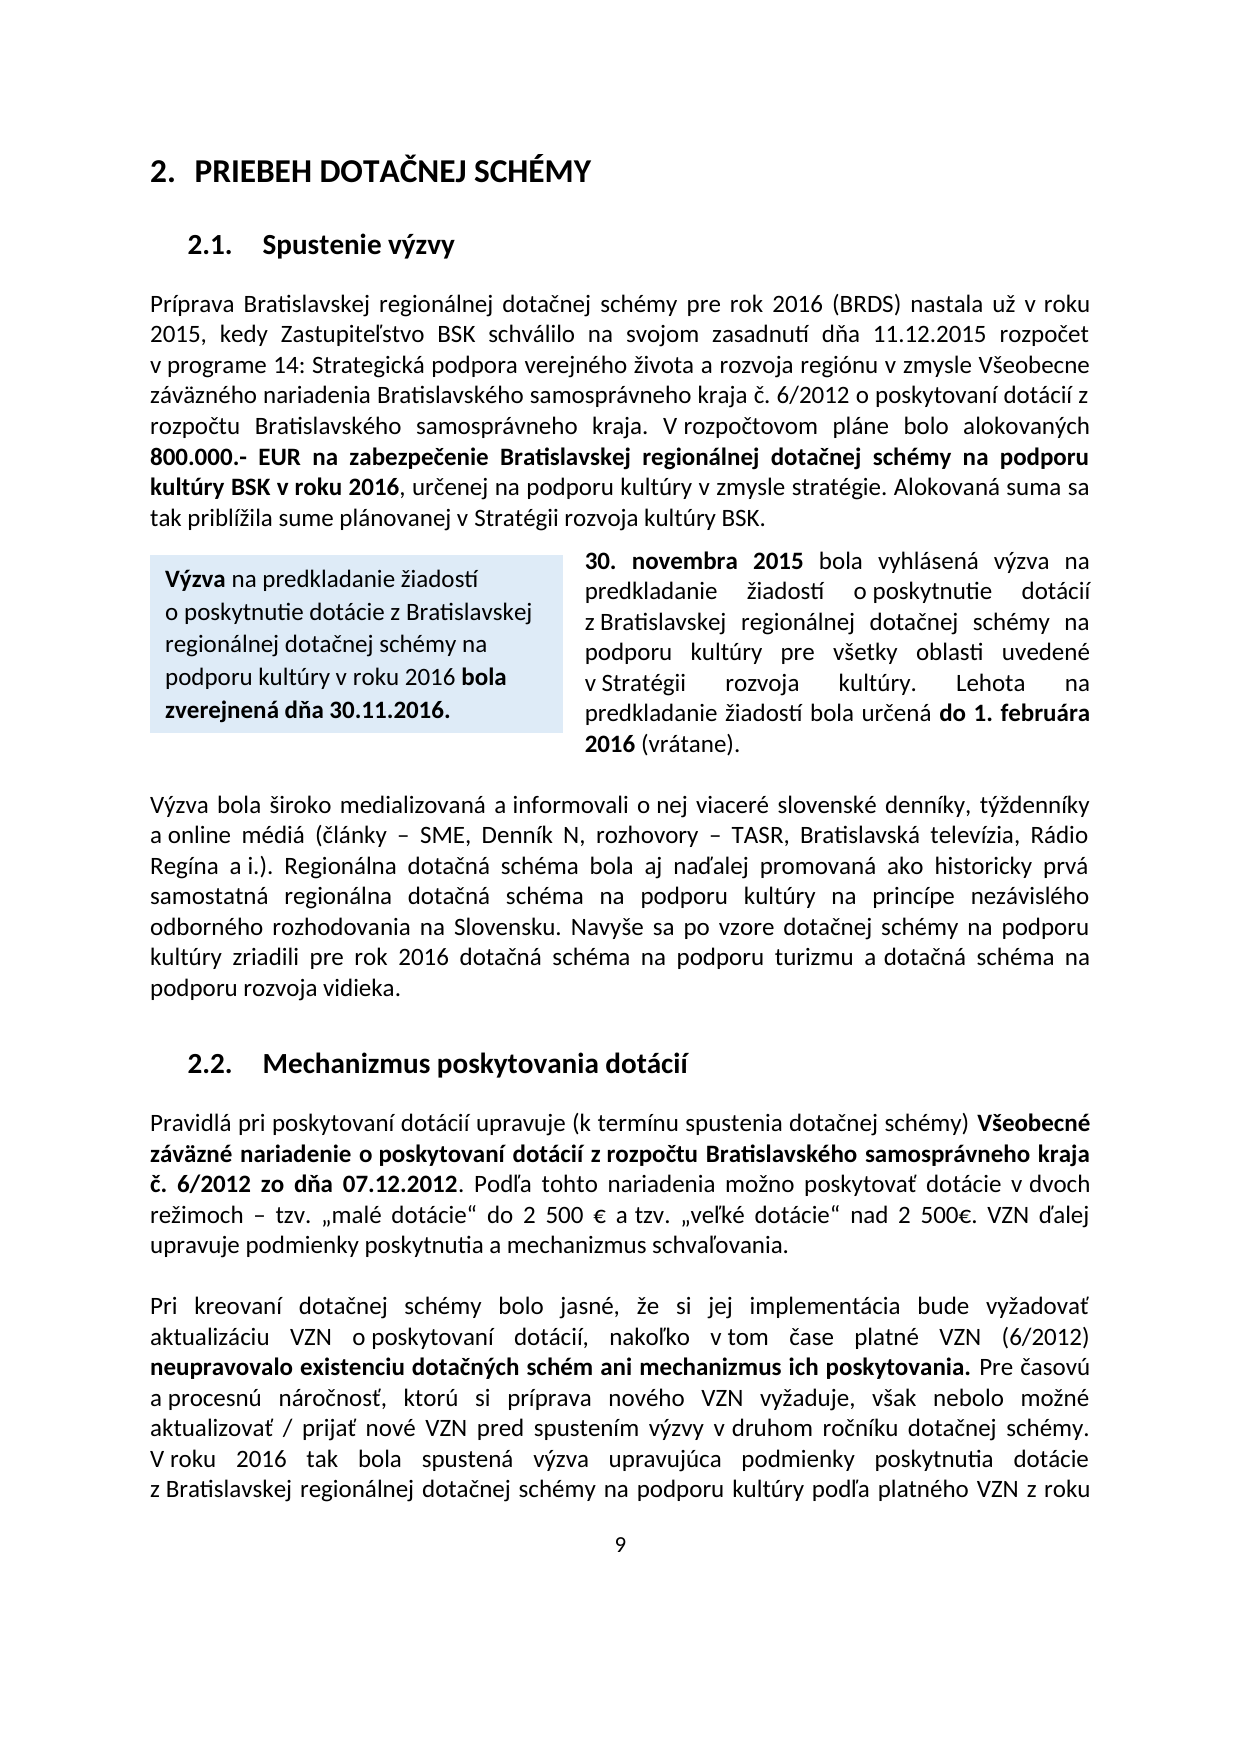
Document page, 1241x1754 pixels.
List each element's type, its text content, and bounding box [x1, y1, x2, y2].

list Spustenie výzvy [187, 226, 1090, 262]
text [150, 1291, 1090, 1504]
text Pravidlá pri poskytovaní dotácií upravuje (k termínu spustenia dotačnej schémy) Všeobecné záväzné nariadenie o poskytovaní dotácií z rozpočtu Bratislavského samosprávneho kraja č. 6/2012 zo dňa 07.12.2012. Podľa tohto nariadenia možno poskytovať dotácie v dvoch režimoch – tzv. „malé dotácie“ do 2 500 € a tzv. „veľké dotácie“ nad 2 500€. VZN ďalej upravuje podmienky poskytnutia a mechanizmus schvaľovania. [150, 1107, 1090, 1260]
list Mechanizmus poskytovania dotácií [187, 1046, 1090, 1081]
list Priebeh dotačnej schémy [150, 150, 1090, 191]
text 30. novembra 2015 bola vyhlásená výzva na predkladanie žiadostí o poskytnutie dotácií z Bratislavskej regionálnej dotačnej schémy na podporu kultúry pre všetky oblasti uvedené v Stratégii rozvoja kultúry. Lehota na predkladanie žiadostí bola určená do 1. februára 2016 (vrátane). [150, 545, 1090, 758]
text Príprava Bratislavskej regionálnej dotačnej schémy pre rok 2016 (BRDS) nastala už v roku 2015, kedy Zastupiteľstvo BSK schválilo na svojom zasadnutí dňa 11.12.2015 rozpočet v programe 14: Strategická podpora verejného života a rozvoja regiónu v zmysle Všeobecne záväzného nariadenia Bratislavského samosprávneho kraja č. 6/2012 o poskytovaní dotácií z rozpočtu Bratislavského samosprávneho kraja. V rozpočtovom pláne bolo alokovaných 800.000.- EUR na zabezpečenie Bratislavskej regionálnej dotačnej schémy na podporu kultúry BSK v roku 2016, určenej na podporu kultúry v zmysle stratégie. Alokovaná suma sa tak priblížila sume plánovanej v Stratégii rozvoja kultúry BSK. [150, 288, 1090, 532]
text Výzva bola široko medializovaná a informovali o nej viaceré slovenské denníky, týždenníky a online médiá (články – SME, Denník N, rozhovory – TASR, Bratislavská televízia, Rádio Regína a i.). Regionálna dotačná schéma bola aj naďalej promovaná ako historicky prvá samostatná regionálna dotačná schéma na podporu kultúry na princípe nezávislého odborného rozhodovania na Slovensku. Navyše sa po vzore dotačnej schémy na podporu kultúry zriadili pre rok 2016 dotačná schéma na podporu turizmu a dotačná schéma na podporu rozvoja vidieka. [150, 789, 1090, 1003]
